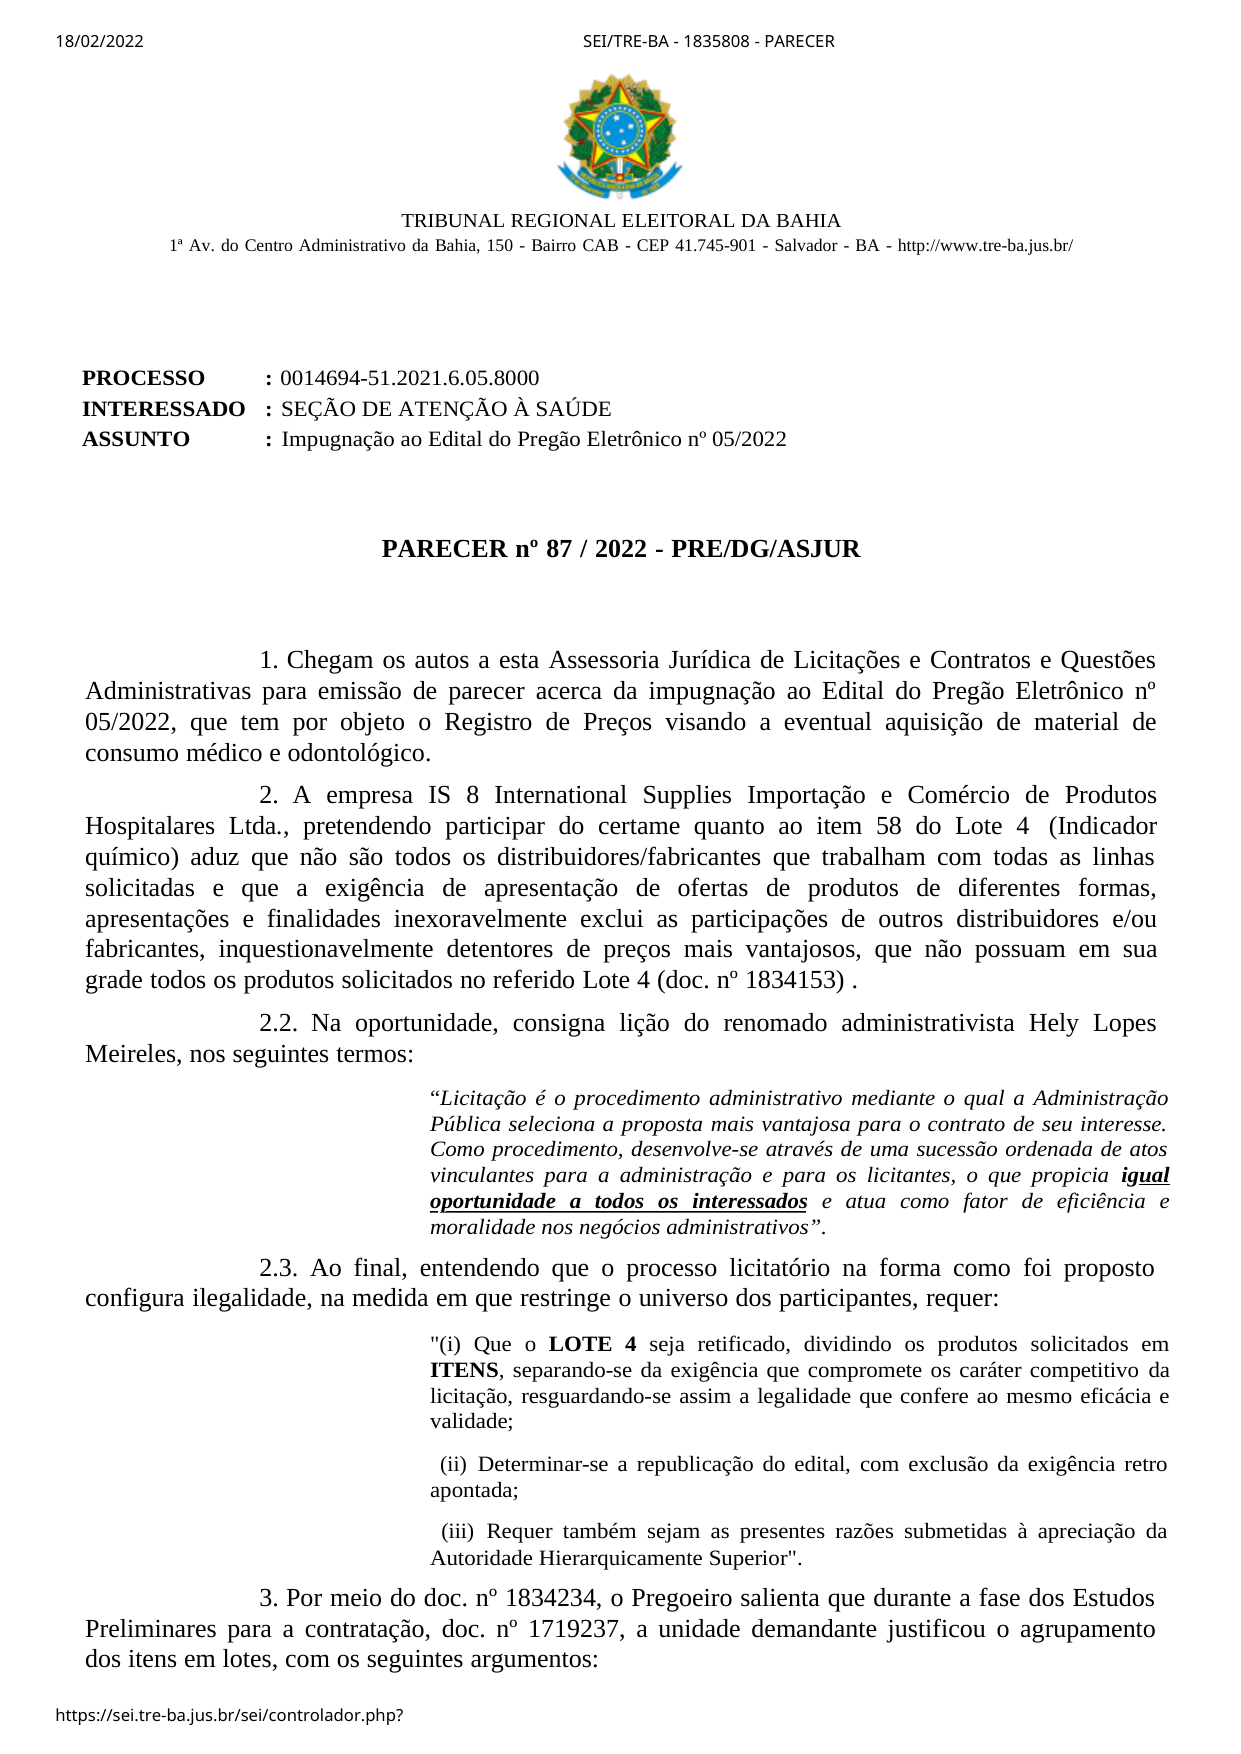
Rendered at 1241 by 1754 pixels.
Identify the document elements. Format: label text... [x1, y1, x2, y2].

text “Licitação é o procedimento administrativo mediante o qual a Administração Pública seleciona a proposta mais vantajosa para o contrato de seu interesse. Como procedimento, desenvolve-se através de uma sucessão ordenada de atos vinculantes para a administração e para os licitantes, o que propicia igual oportunidade a todos os interessados e atua como fator de eficiência e moralidade nos negócios administrativos”. [430, 1084, 1169, 1239]
list Requer também sejam as presentes razões submetidas à apreciação da Autoridade Hierarquicamente Superior". [430, 1518, 1169, 1570]
list A empresa IS 8 International Supplies Importação e Comércio de Produtos Hospitalares Ltda., pretendendo participar do certame quanto ao item 58 do Lote 4 (Indicador químico) aduz que não são todos os distribuidores/fabricantes que trabalham com todas as linhas solicitadas e que a exigência de apresentação de ofertas de produtos de diferentes formas, apresentações e finalidades inexoravelmente exclui as participações de outros distribuidores e/ou fabricantes, inquestionavelmente detentores de preços mais vantajosos, que não possuam em sua grade todos os produtos solicitados no referido Lote 4 (doc. nº 1834153) . [85, 779, 1157, 994]
text ASSUNTO : Impugnação ao Edital do Pregão Eletrônico nº 05/2022 [82, 426, 1182, 452]
list Por meio do doc. nº 1834234, o Pregoeiro salienta que durante a fase dos Estudos Preliminares para a contratação, doc. nº 1719237, a unidade demandante justificou o agrupamento dos itens em lotes, com os seguintes argumentos: [85, 1582, 1157, 1673]
list Determinar-se a republicação do edital, com exclusão da exigência retro apontada; [430, 1451, 1169, 1502]
text 1ª Av. do Centro Administrativo da Bahia, 150 - Bairro CAB - CEP 41.745-901 - Salvador - BA - http://www.tre-ba.jus.br/ [60, 234, 1182, 255]
list Chegam os autos a esta Assessoria Jurídica de Licitações e Contratos e Questões Administrativas para emissão de parecer acerca da impugnação ao Edital do Pregão Eletrônico nº 05/2022, que tem por objeto o Registro de Preços visando a eventual aquisição de material de consumo médico e odontológico. [85, 644, 1157, 767]
text PROCESSO : 0014694-51.2021.6.05.8000 [82, 365, 1182, 390]
picture [553, 71, 688, 203]
list Na oportunidade, consigna lição do renomado administrativista Hely Lopes Meireles, nos seguintes termos: [85, 1007, 1157, 1068]
text INTERESSADO : SEÇÃO DE ATENÇÃO À SAÚDE [82, 396, 1182, 421]
subtitle PARECER nº 87 / 2022 - PRE/DG/ASJUR [60, 533, 1182, 563]
text "(i) Que o LOTE 4 seja retificado, dividindo os produtos solicitados em ITENS, separando-se da exigência que compromete os caráter competitivo da licitação, resguardando-se assim a legalidade que confere ao mesmo eficácia e validade; [430, 1331, 1170, 1434]
list Ao final, entendendo que o processo licitatório na forma como foi proposto configura ilegalidade, na medida em que restringe o universo dos participantes, requer: [85, 1252, 1156, 1312]
text TRIBUNAL REGIONAL ELEITORAL DA BAHIA [60, 209, 1182, 232]
